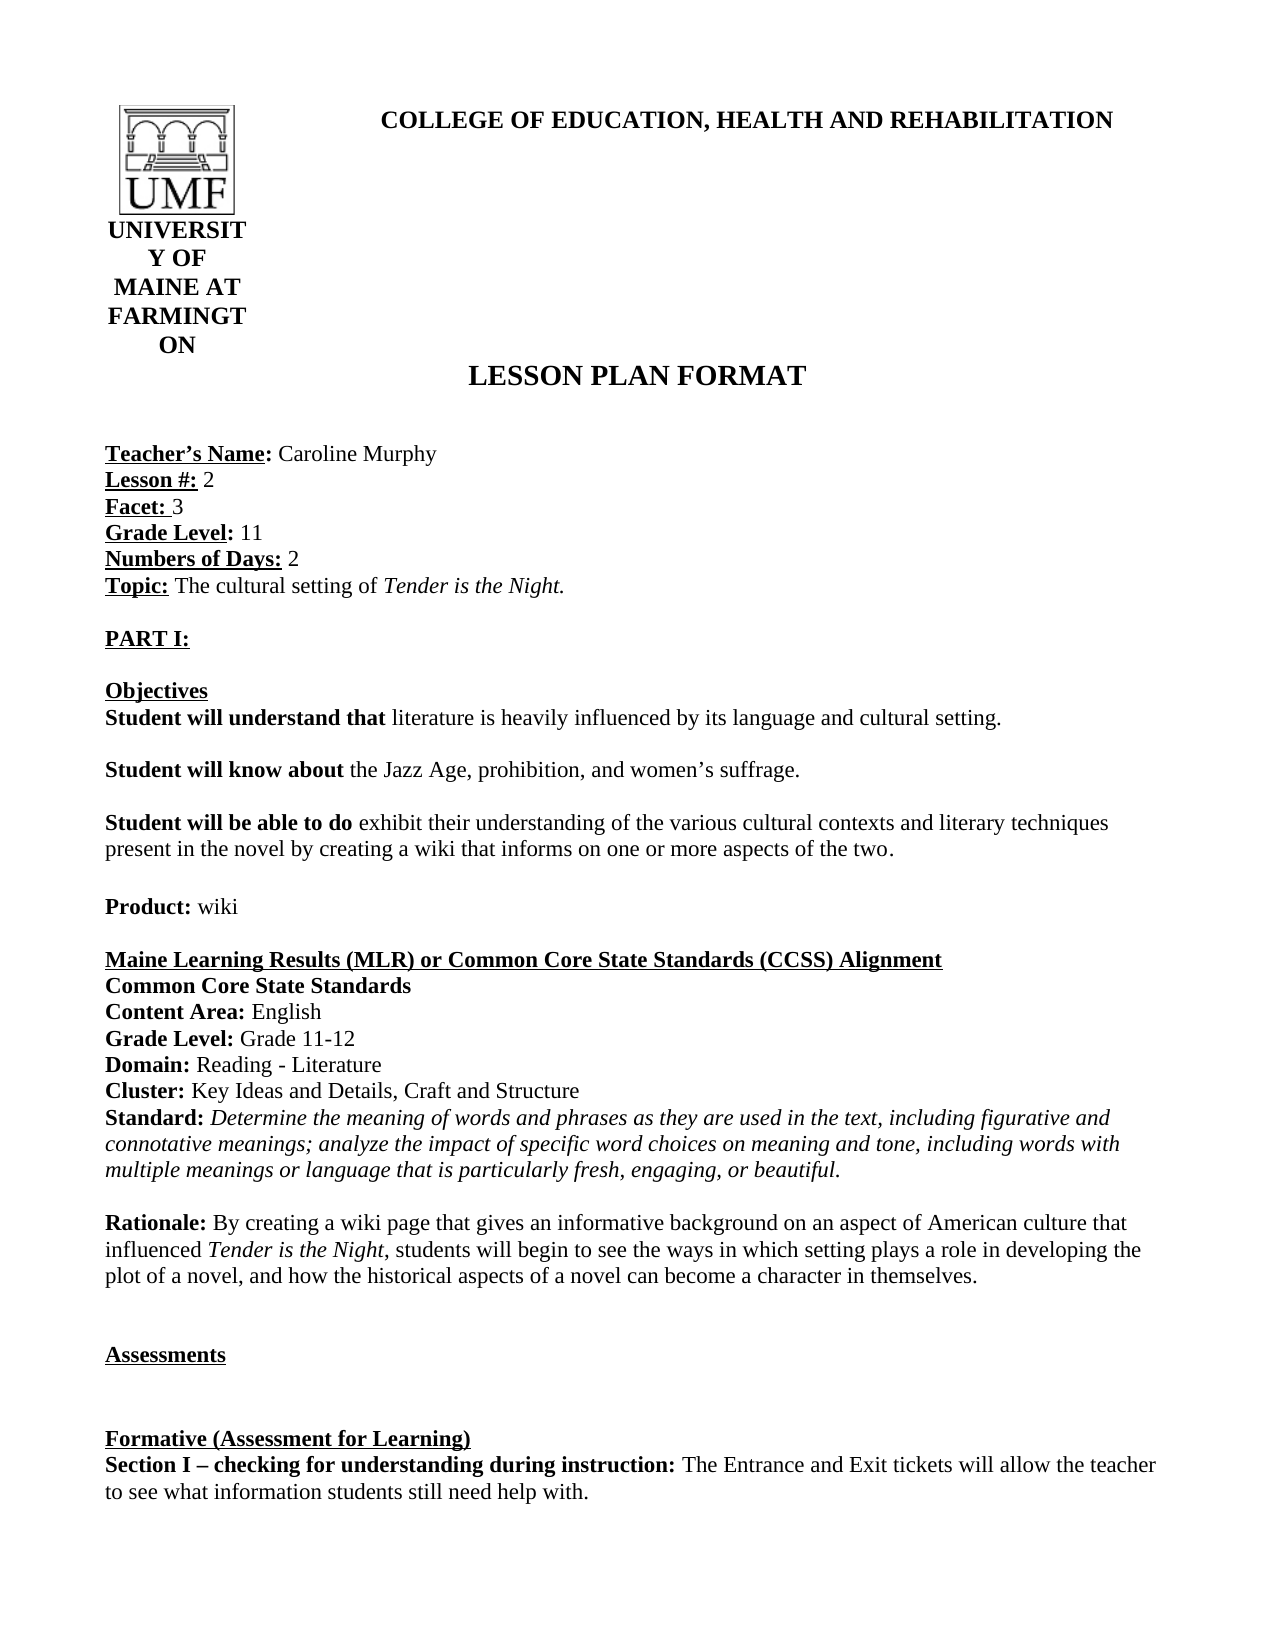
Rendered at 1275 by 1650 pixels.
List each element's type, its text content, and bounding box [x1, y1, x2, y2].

text LESSON PLAN FORMAT [105, 358, 1170, 392]
picture [119, 105, 235, 215]
text COLLEGE OF EDUCATION, HEALTH AND REHABILITATION [324, 105, 1170, 134]
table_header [105, 440, 1170, 1530]
